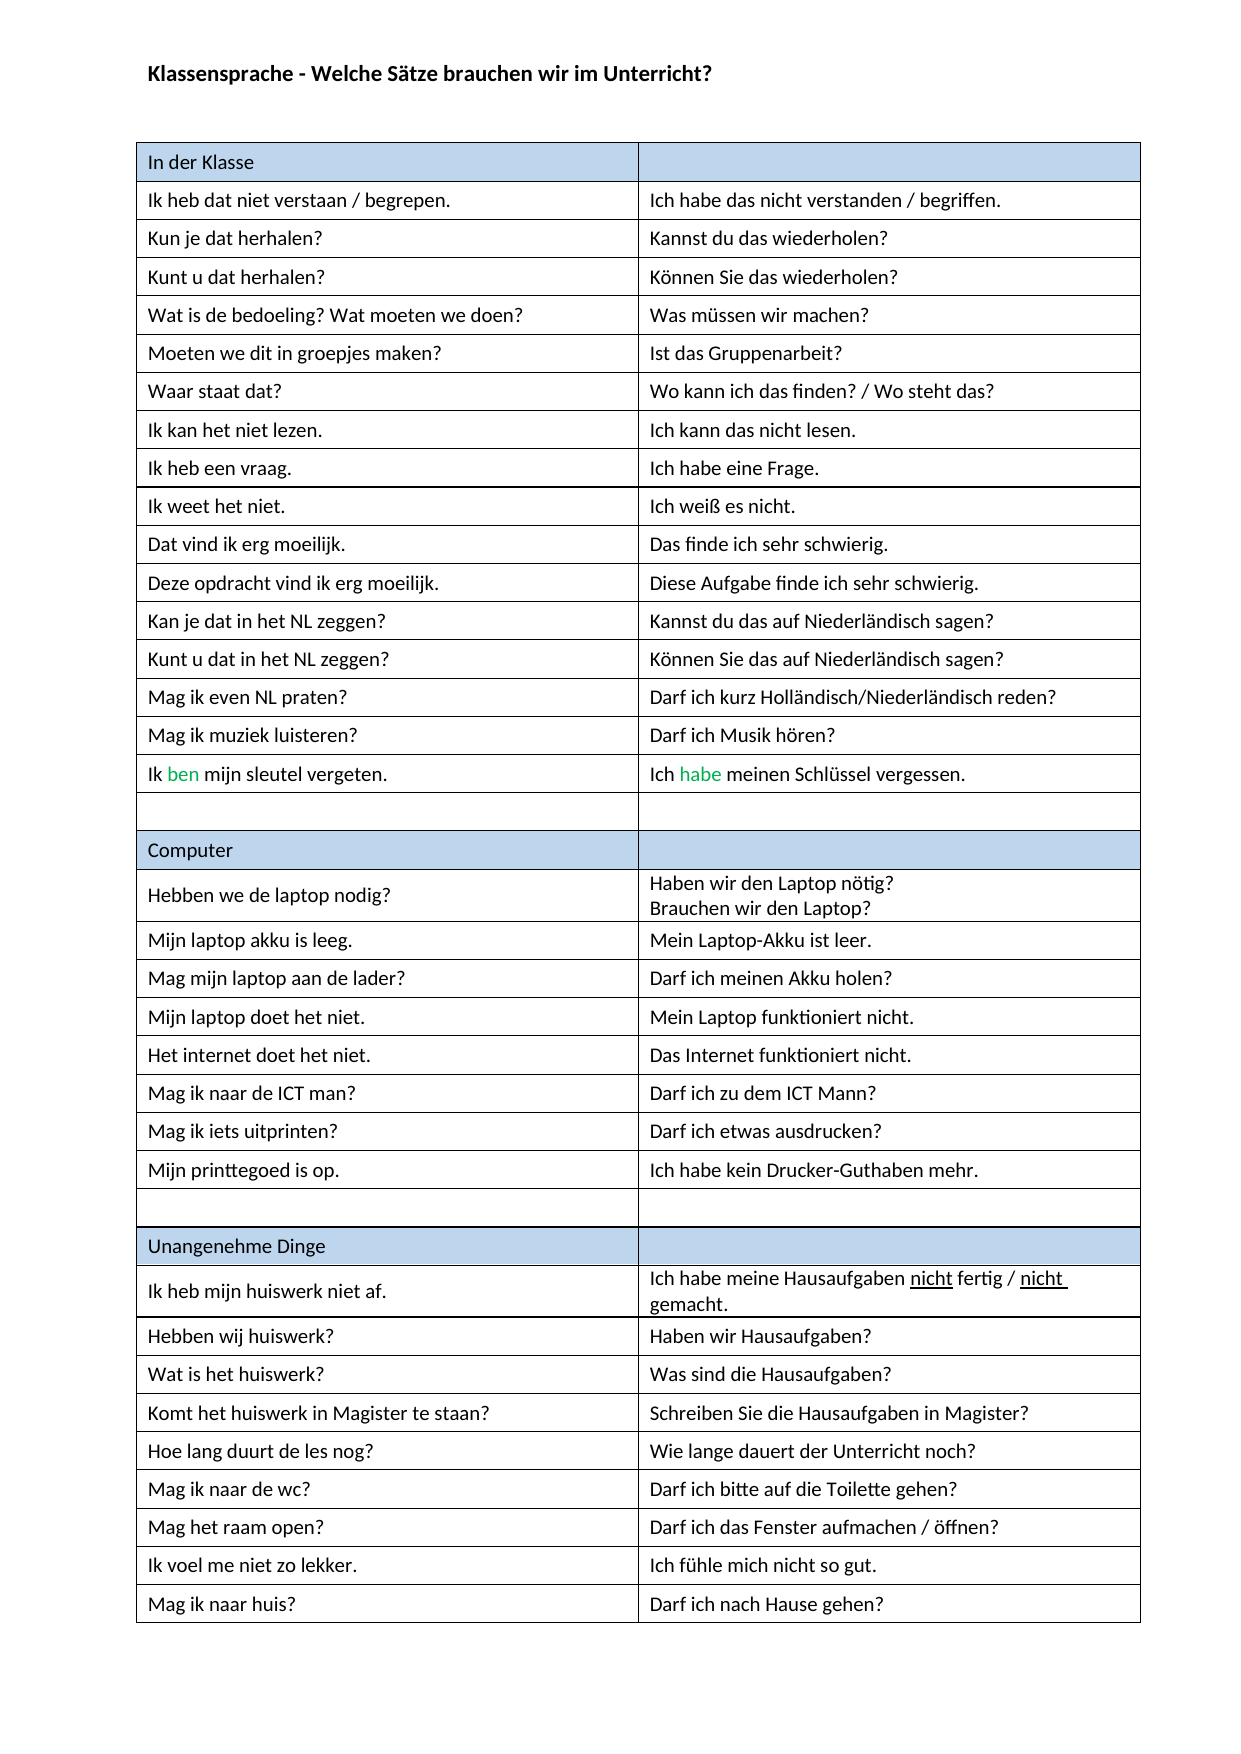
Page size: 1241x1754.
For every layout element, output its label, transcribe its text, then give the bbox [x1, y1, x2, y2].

table_cell Ich habe meine Hausaufgaben nicht fertig / nicht gemacht. [639, 1266, 1140, 1316]
table_cell Mijn laptop akku is leeg. [137, 922, 638, 959]
table_cell Darf ich kurz Holländisch/Niederländisch reden? [639, 679, 1140, 716]
table_cell Computer [137, 831, 638, 869]
table_header In der Klasse [137, 143, 638, 181]
table_cell Was müssen wir machen? [639, 296, 1140, 333]
table_cell Schreiben Sie die Hausaufgaben in Magister? [639, 1394, 1140, 1431]
table_cell Mijn printtegoed is op. [137, 1151, 638, 1188]
table_cell Darf ich das Fenster aufmachen / öffnen? [639, 1509, 1140, 1546]
table_cell Ich weiß es nicht. [639, 488, 1140, 524]
table_cell Ik kan het niet lezen. [137, 411, 638, 448]
table_cell Wo kann ich das finden? / Wo steht das? [639, 373, 1140, 410]
table_cell Wat is de bedoeling? Wat moeten we doen? [137, 296, 638, 333]
table_cell Hebben wij huiswerk? [137, 1318, 638, 1355]
table_cell [639, 831, 1140, 869]
table_cell Ich habe eine Frage. [639, 449, 1140, 486]
table_cell Hoe lang duurt de les nog? [137, 1432, 638, 1469]
table_cell Ik heb een vraag. [137, 449, 638, 486]
table_cell Haben wir den Laptop nötig? Brauchen wir den Laptop? [639, 870, 1140, 921]
table_cell Dat vind ik erg moeilijk. [137, 526, 638, 563]
table_cell Waar staat dat? [137, 373, 638, 410]
table_cell Können Sie das wiederholen? [639, 258, 1140, 295]
table_cell Darf ich bitte auf die Toilette gehen? [639, 1470, 1140, 1508]
table_cell Deze opdracht vind ik erg moeilijk. [137, 564, 638, 601]
table_cell Ik heb mijn huiswerk niet af. [137, 1266, 638, 1316]
table_cell [639, 1228, 1140, 1264]
table_cell Das Internet funktioniert nicht. [639, 1036, 1140, 1073]
table_cell Kannst du das wiederholen? [639, 220, 1140, 257]
table_cell Mag ik naar de ICT man? [137, 1075, 638, 1112]
table_cell Haben wir Hausaufgaben? [639, 1318, 1140, 1355]
table_cell Mag ik even NL praten? [137, 679, 638, 716]
table_cell Mein Laptop-Akku ist leer. [639, 922, 1140, 959]
table_cell Komt het huiswerk in Magister te staan? [137, 1394, 638, 1431]
table_cell Kunt u dat in het NL zeggen? [137, 640, 638, 677]
table_cell [137, 793, 638, 830]
table_cell Ich habe kein Drucker-Guthaben mehr. [639, 1151, 1140, 1188]
table_cell Mag ik naar huis? [137, 1585, 638, 1622]
table_cell Mag mijn laptop aan de lader? [137, 960, 638, 997]
table_cell [639, 793, 1140, 830]
table_cell Darf ich etwas ausdrucken? [639, 1113, 1140, 1150]
table_cell Diese Aufgabe finde ich sehr schwierig. [639, 564, 1140, 601]
table_cell Darf ich meinen Akku holen? [639, 960, 1140, 997]
table_cell Ich habe meinen Schlüssel vergessen. [639, 755, 1140, 792]
table_cell Hebben we de laptop nodig? [137, 870, 638, 921]
table_cell Ich kann das nicht lesen. [639, 411, 1140, 448]
table_cell Mag ik iets uitprinten? [137, 1113, 638, 1150]
table_cell Können Sie das auf Niederländisch sagen? [639, 640, 1140, 677]
table_cell Darf ich zu dem ICT Mann? [639, 1075, 1140, 1112]
table_cell Mein Laptop funktioniert nicht. [639, 998, 1140, 1035]
table_cell Kan je dat in het NL zeggen? [137, 602, 638, 639]
table_cell Darf ich nach Hause gehen? [639, 1585, 1140, 1622]
table_cell Was sind die Hausaufgaben? [639, 1356, 1140, 1393]
table_cell Darf ich Musik hören? [639, 717, 1140, 754]
table_cell Wie lange dauert der Unterricht noch? [639, 1432, 1140, 1469]
table_cell Ich fühle mich nicht so gut. [639, 1547, 1140, 1584]
table_cell Mag ik muziek luisteren? [137, 717, 638, 754]
table_cell Het internet doet het niet. [137, 1036, 638, 1073]
table_cell Unangenehme Dinge [137, 1228, 638, 1264]
table_cell Mag ik naar de wc? [137, 1470, 638, 1508]
table_cell Ik voel me niet zo lekker. [137, 1547, 638, 1584]
table_cell [639, 1189, 1140, 1226]
table_cell [137, 1189, 638, 1226]
table_cell Ik weet het niet. [137, 488, 638, 524]
text Klassensprache - Welche Sätze brauchen wir im Unterricht? [148, 59, 1137, 87]
table_cell Mag het raam open? [137, 1509, 638, 1546]
table_cell Ik heb dat niet verstaan / begrepen. [137, 182, 638, 219]
table_cell Ich habe das nicht verstanden / begriffen. [639, 182, 1140, 219]
table_cell Mijn laptop doet het niet. [137, 998, 638, 1035]
table_cell Kannst du das auf Niederländisch sagen? [639, 602, 1140, 639]
table_cell Moeten we dit in groepjes maken? [137, 335, 638, 372]
table_cell Wat is het huiswerk? [137, 1356, 638, 1393]
table_cell Das finde ich sehr schwierig. [639, 526, 1140, 563]
table_cell Kun je dat herhalen? [137, 220, 638, 257]
table_cell Ik ben mijn sleutel vergeten. [137, 755, 638, 792]
table_cell Kunt u dat herhalen? [137, 258, 638, 295]
table_header [639, 143, 1140, 181]
table_cell Ist das Gruppenarbeit? [639, 335, 1140, 372]
